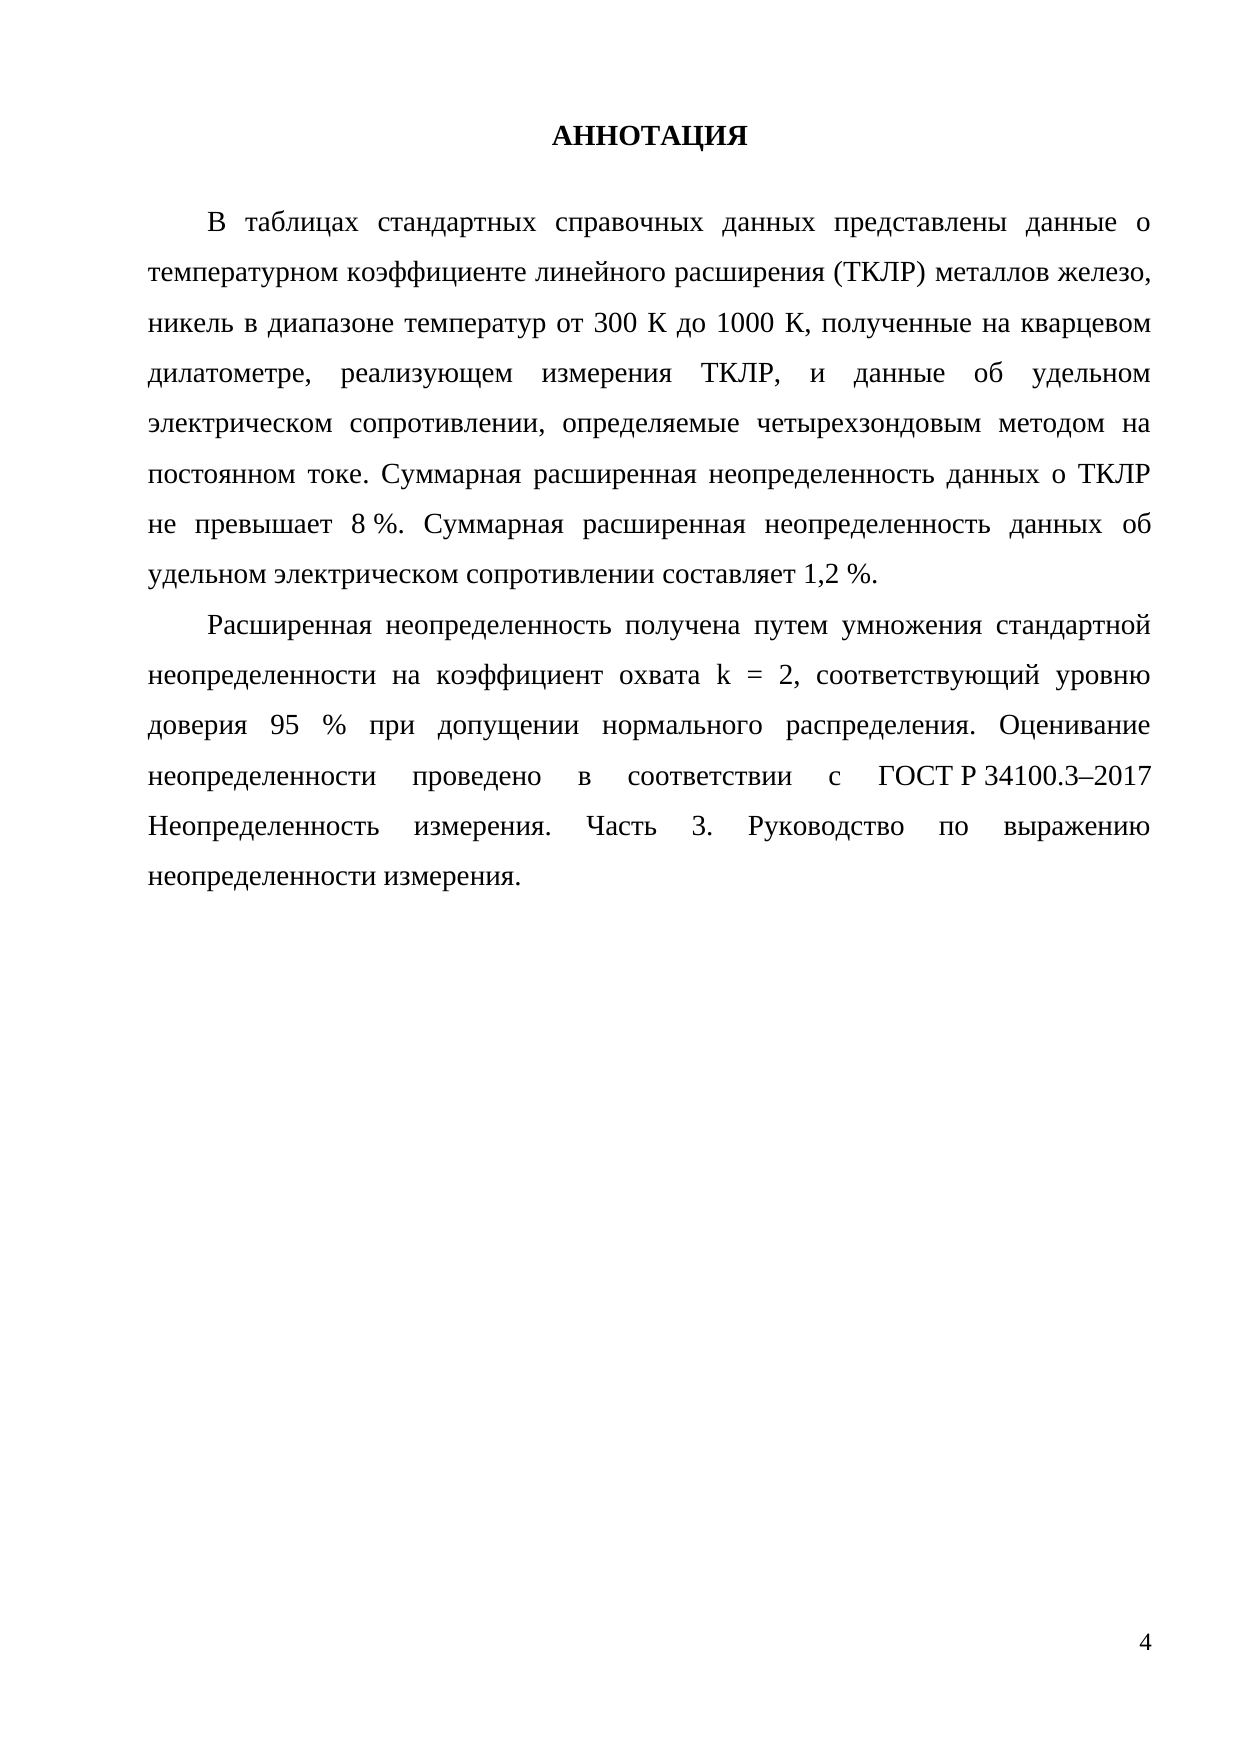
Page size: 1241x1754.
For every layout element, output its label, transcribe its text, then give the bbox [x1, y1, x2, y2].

text В таблицах стандартных справочных данных представлены данные о температурном коэффициенте линейного расширения (ТКЛР) металлов железо, никель в диапазоне температур от 300 К до 1000 К, полученные на кварцевом дилатометре, реализующем измерения ТКЛР, и данные об удельном электрическом сопротивлении, определяемые четырехзондовым методом на постоянном токе. Суммарная расширенная неопределенность данных о ТКЛР не превышает 8 %. Суммарная расширенная неопределенность данных об удельном электрическом сопротивлении составляет 1,2 %. [148, 204, 1152, 590]
text АННОТАЦИЯ [148, 118, 1152, 152]
text Расширенная неопределенность получена путем умножения стандартной неопределенности на коэффициент охвата k = 2, соответствующий уровню доверия 95 % при допущении нормального распределения. Оценивание неопределенности проведено в соответствии с ГОСТ Р 34100.3–2017 Неопределенность измерения. Часть 3. Руководство по выражению неопределенности измерения. [148, 607, 1152, 892]
